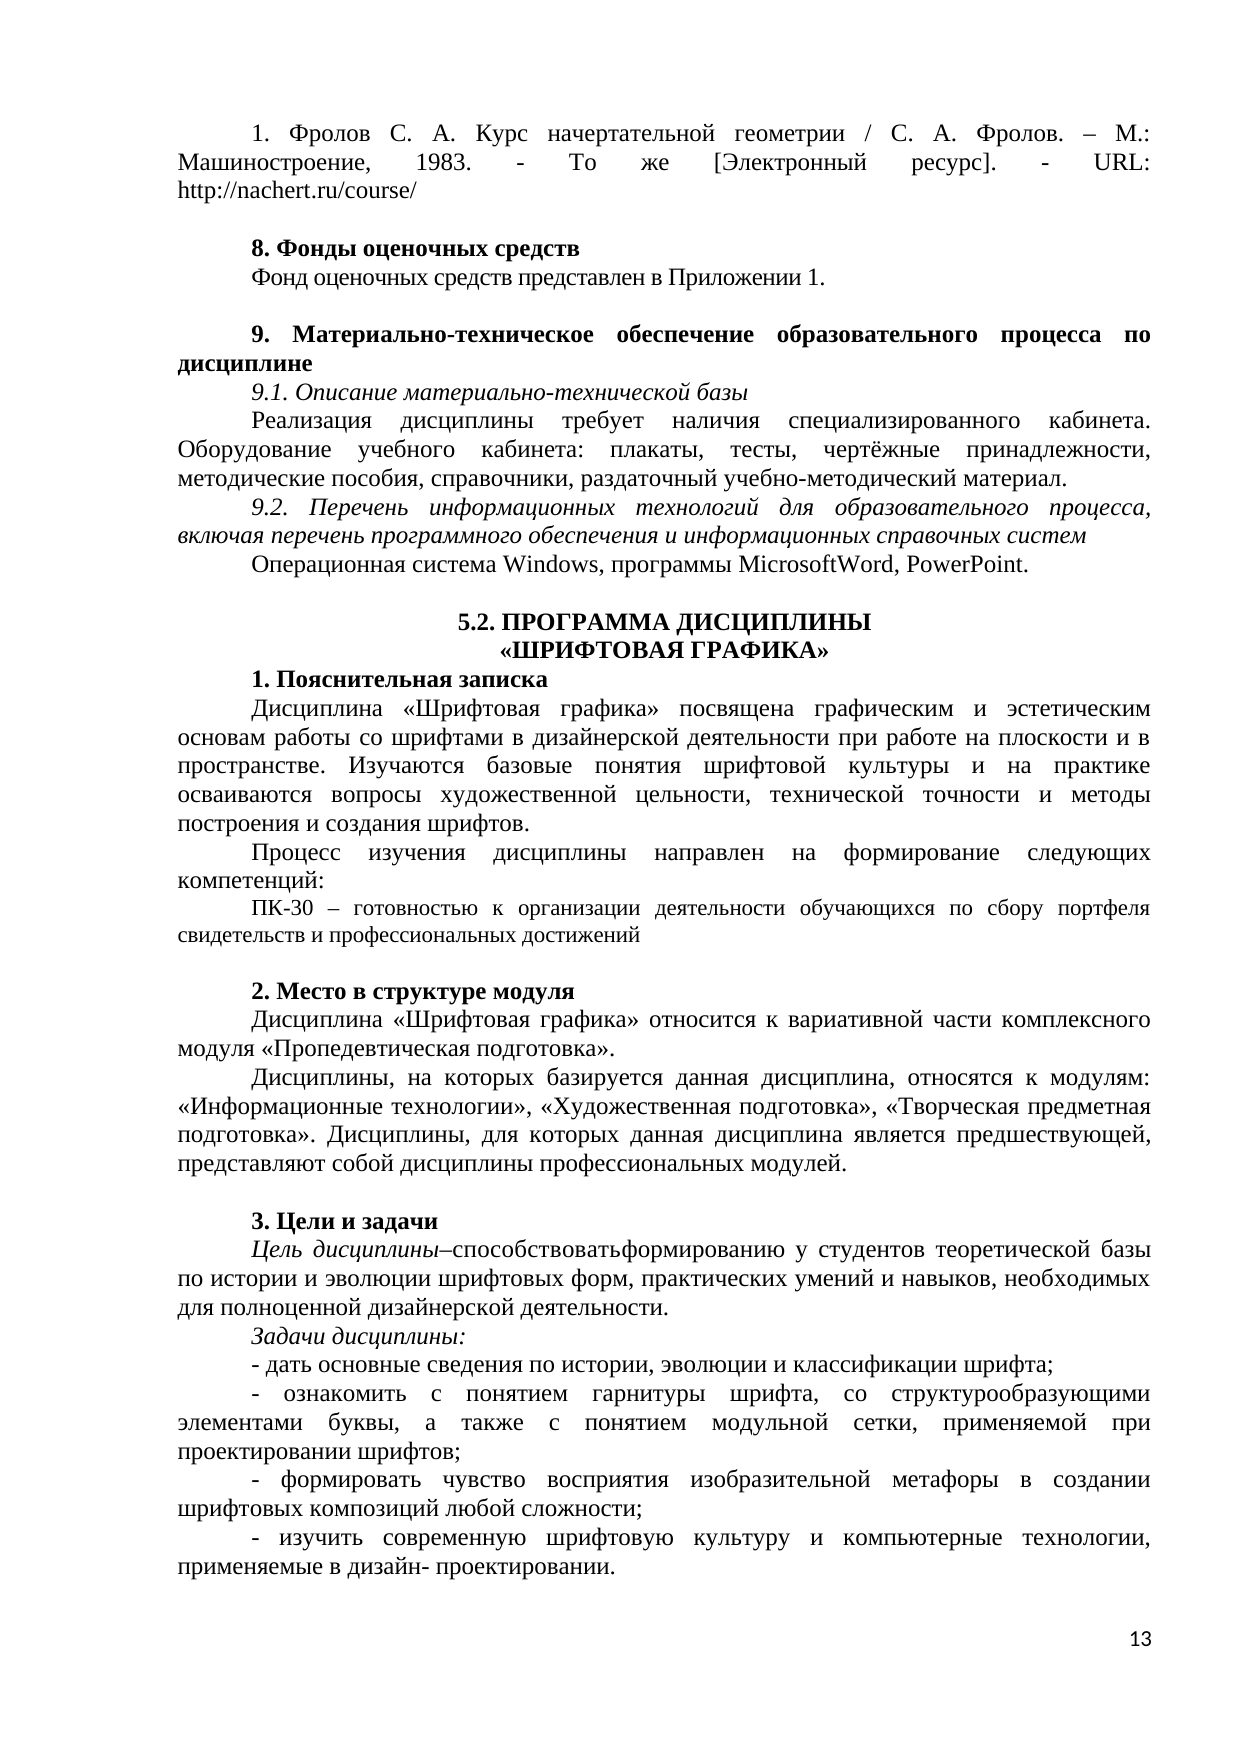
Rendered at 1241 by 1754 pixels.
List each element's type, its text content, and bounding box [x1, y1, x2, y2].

text - формировать чувство восприятия изобразительной метафоры в создании шрифтовых композиций любой сложности; [177, 1464, 1152, 1522]
text 1. Пояснительная записка [177, 664, 1152, 693]
text 2. Место в структуре модуля [177, 976, 1152, 1004]
text - ознакомить с понятием гарнитуры шрифта, со структурообразующими элементами буквы, а также с понятием модульной сетки, применяемой при проектировании шрифтов; [177, 1378, 1152, 1464]
text Операционная система Windows, программы MicrosoftWord, PowerPoint. [177, 549, 1152, 578]
text 3. Цели и задачи [177, 1206, 1152, 1234]
text 1. Фролов С. А. Курс начертательной геометрии / С. А. Фролов. – М.: Машиностроение, 1983. - То же [Электронный ресурс]. - URL: http://nachert.ru/course/ [177, 118, 1152, 204]
text 9.1. Описание материально-технической базы [177, 377, 1152, 406]
text Цель дисциплины–способствоватьформированию у студентов теоретической базы по истории и эволюции шрифтовых форм, практических умений и навыков, необходимых для полноценной дизайнерской деятельности. [177, 1234, 1152, 1321]
text 8. Фонды оценочных средств [177, 233, 1152, 262]
text Реализация дисциплины требует наличия специализированного кабинета. Оборудование учебного кабинета: плакаты, тесты, чертёжные принадлежности, методические пособия, справочники, раздаточный учебно-методический материал. [177, 406, 1152, 492]
text - дать основные сведения по истории, эволюции и классификации шрифта; [177, 1349, 1152, 1378]
text Задачи дисциплины: [177, 1321, 1152, 1349]
text Дисциплины, на которых базируется данная дисциплина, относятся к модулям: «Информационные технологии», «Художественная подготовка», «Творческая предметная подготовка». Дисциплины, для которых данная дисциплина является предшествующей, представляют собой дисциплины профессиональных модулей. [177, 1062, 1152, 1177]
text Фонд оценочных средств представлен в Приложении 1. [177, 262, 1152, 291]
text ПК-30 – готовностью к организации деятельности обучающихся по сбору портфеля свидетельств и профессиональных достижений [177, 894, 1152, 947]
text «ШРИФТОВАЯ ГРАФИКА» [177, 636, 1152, 664]
text 9.2. Перечень информационных технологий для образовательного процесса, включая перечень программного обеспечения и информационных справочных систем [177, 492, 1152, 549]
text Процесс изучения дисциплины направлен на формирование следующих компетенций: [177, 837, 1152, 894]
text - изучить современную шрифтовую культуру и компьютерные технологии, применяемые в дизайн- проектировании. [177, 1522, 1152, 1579]
text Дисциплина «Шрифтовая графика» относится к вариативной части комплексного модуля «Пропедевтическая подготовка». [177, 1004, 1152, 1062]
text 5.2. ПРОГРАММА ДИСЦИПЛИНЫ [177, 607, 1152, 636]
text 9. Материально-техническое обеспечение образовательного процесса по дисциплине [177, 319, 1152, 377]
text Дисциплина «Шрифтовая графика» посвящена графическим и эстетическим основам работы со шрифтами в дизайнерской деятельности при работе на плоскости и в пространстве. Изучаются базовые понятия шрифтовой культуры и на практике осваиваются вопросы художественной цельности, технической точности и методы построения и создания шрифтов. [177, 693, 1152, 837]
